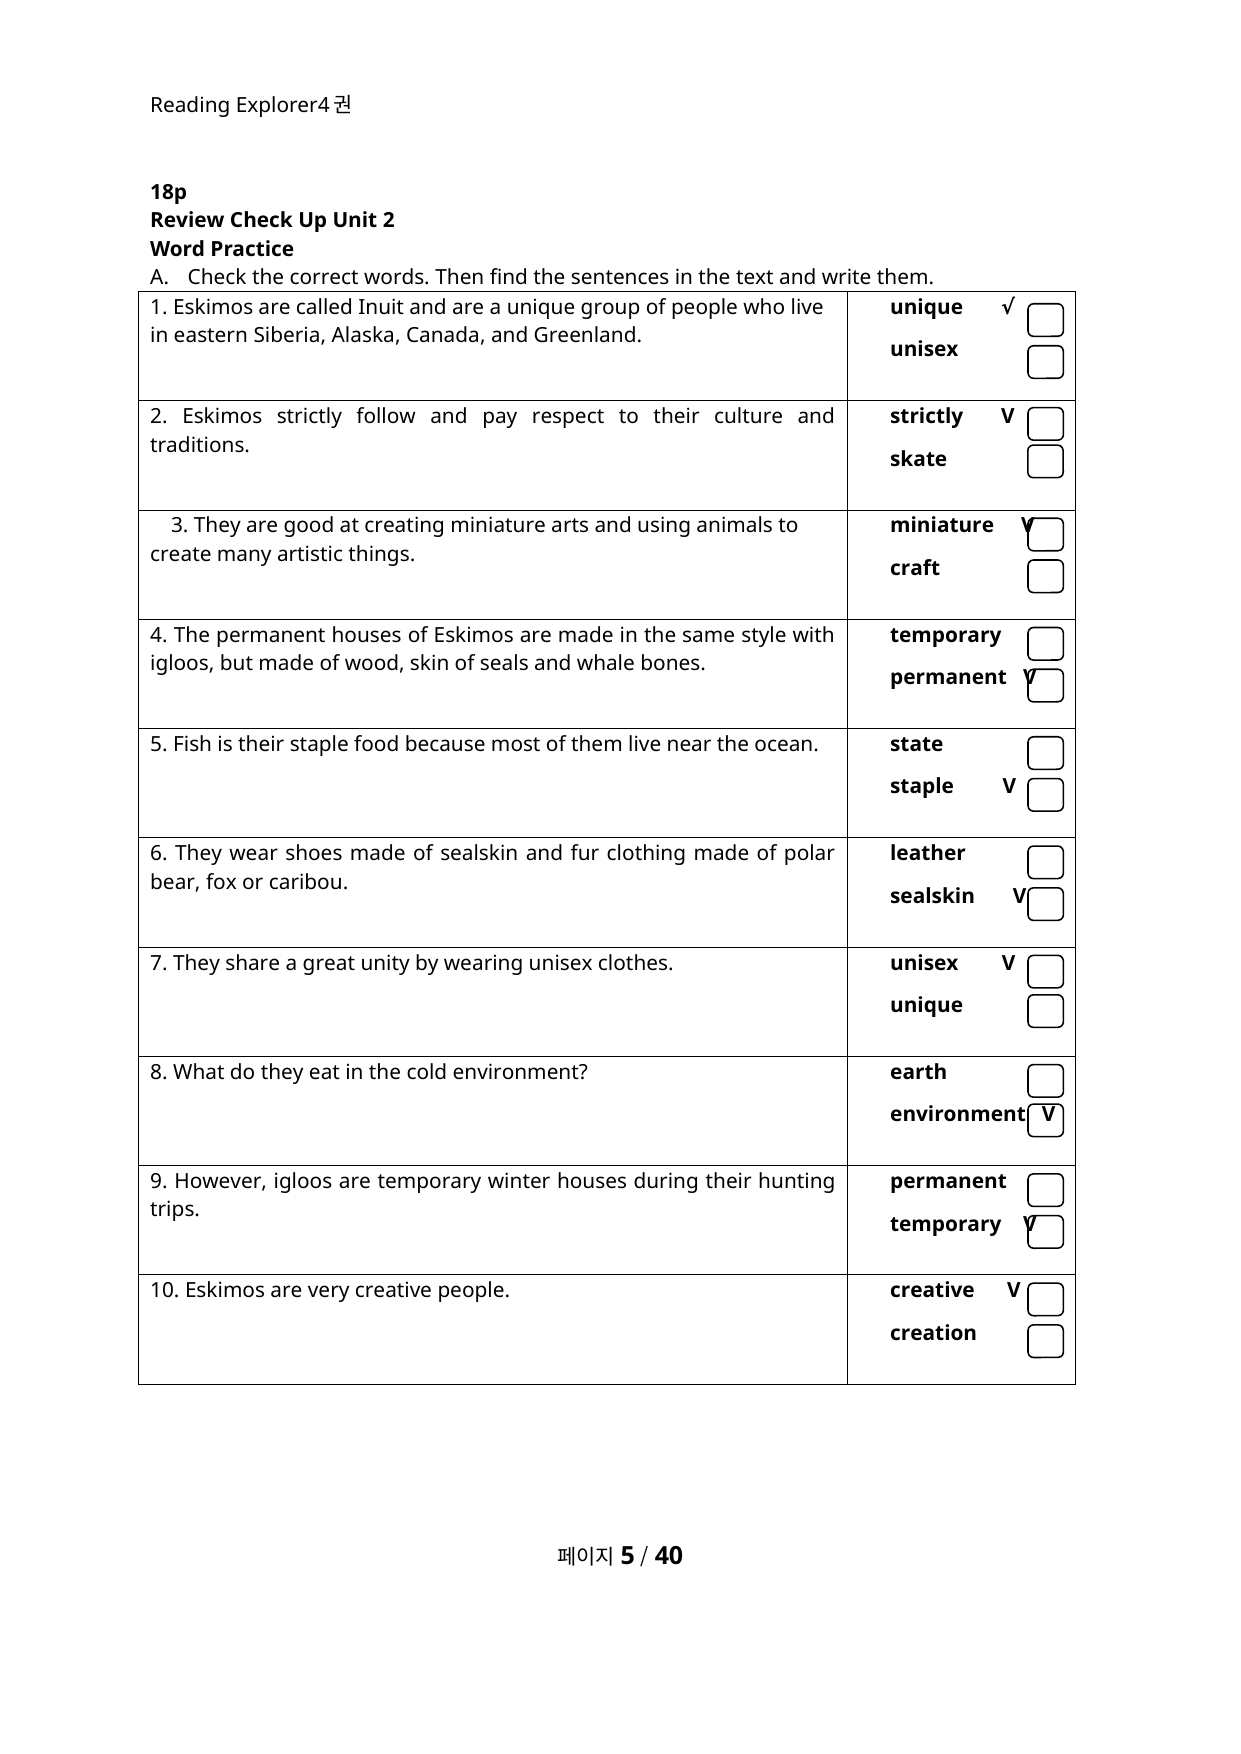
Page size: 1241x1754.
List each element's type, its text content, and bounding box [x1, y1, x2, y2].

table_cell leather sealskin V [848, 838, 1075, 947]
table_cell 9. However, igloos are temporary winter houses during their hunting trips. [139, 1166, 847, 1274]
table_cell earth environment V [848, 1057, 1075, 1165]
table_cell unisex V unique [848, 948, 1075, 1056]
table_cell miniature V craft [848, 511, 1075, 619]
table_cell creative V creation [848, 1275, 1075, 1384]
table_cell state staple V [848, 729, 1075, 837]
table_cell 2. Eskimos strictly follow and pay respect to their culture and traditions. [139, 401, 847, 509]
list Check the correct words. Then find the sentences in the text and write them. [150, 262, 1090, 291]
text 18p [150, 177, 1090, 206]
table_cell 10. Eskimos are very creative people. [139, 1275, 847, 1384]
table_cell 4. The permanent houses of Eskimos are made in the same style with igloos, but made of wood, skin of seals and whale bones. [139, 620, 847, 728]
table_cell 5. Fish is their staple food because most of them live near the ocean. [139, 729, 847, 837]
table_cell 7. They share a great unity by wearing unisex clothes. [139, 948, 847, 1056]
text Review Check Up Unit 2 [150, 206, 1090, 234]
table_cell temporary permanent V [848, 620, 1075, 728]
table_header 1. Eskimos are called Inuit and are a unique group of people who live in eastern Siberia, Alaska, Canada, and Greenland. [139, 292, 847, 400]
table_cell 6. They wear shoes made of sealskin and fur clothing made of polar bear, fox or caribou. [139, 838, 847, 947]
table_cell 8. What do they eat in the cold environment? [139, 1057, 847, 1165]
table_header unique √ unisex [848, 292, 1075, 400]
table_cell 3. They are good at creating miniature arts and using animals to create many artistic things. [139, 511, 847, 619]
table_cell permanent temporary V [848, 1166, 1075, 1274]
text Word Practice [150, 234, 1090, 262]
table_cell strictly V skate [848, 401, 1075, 509]
